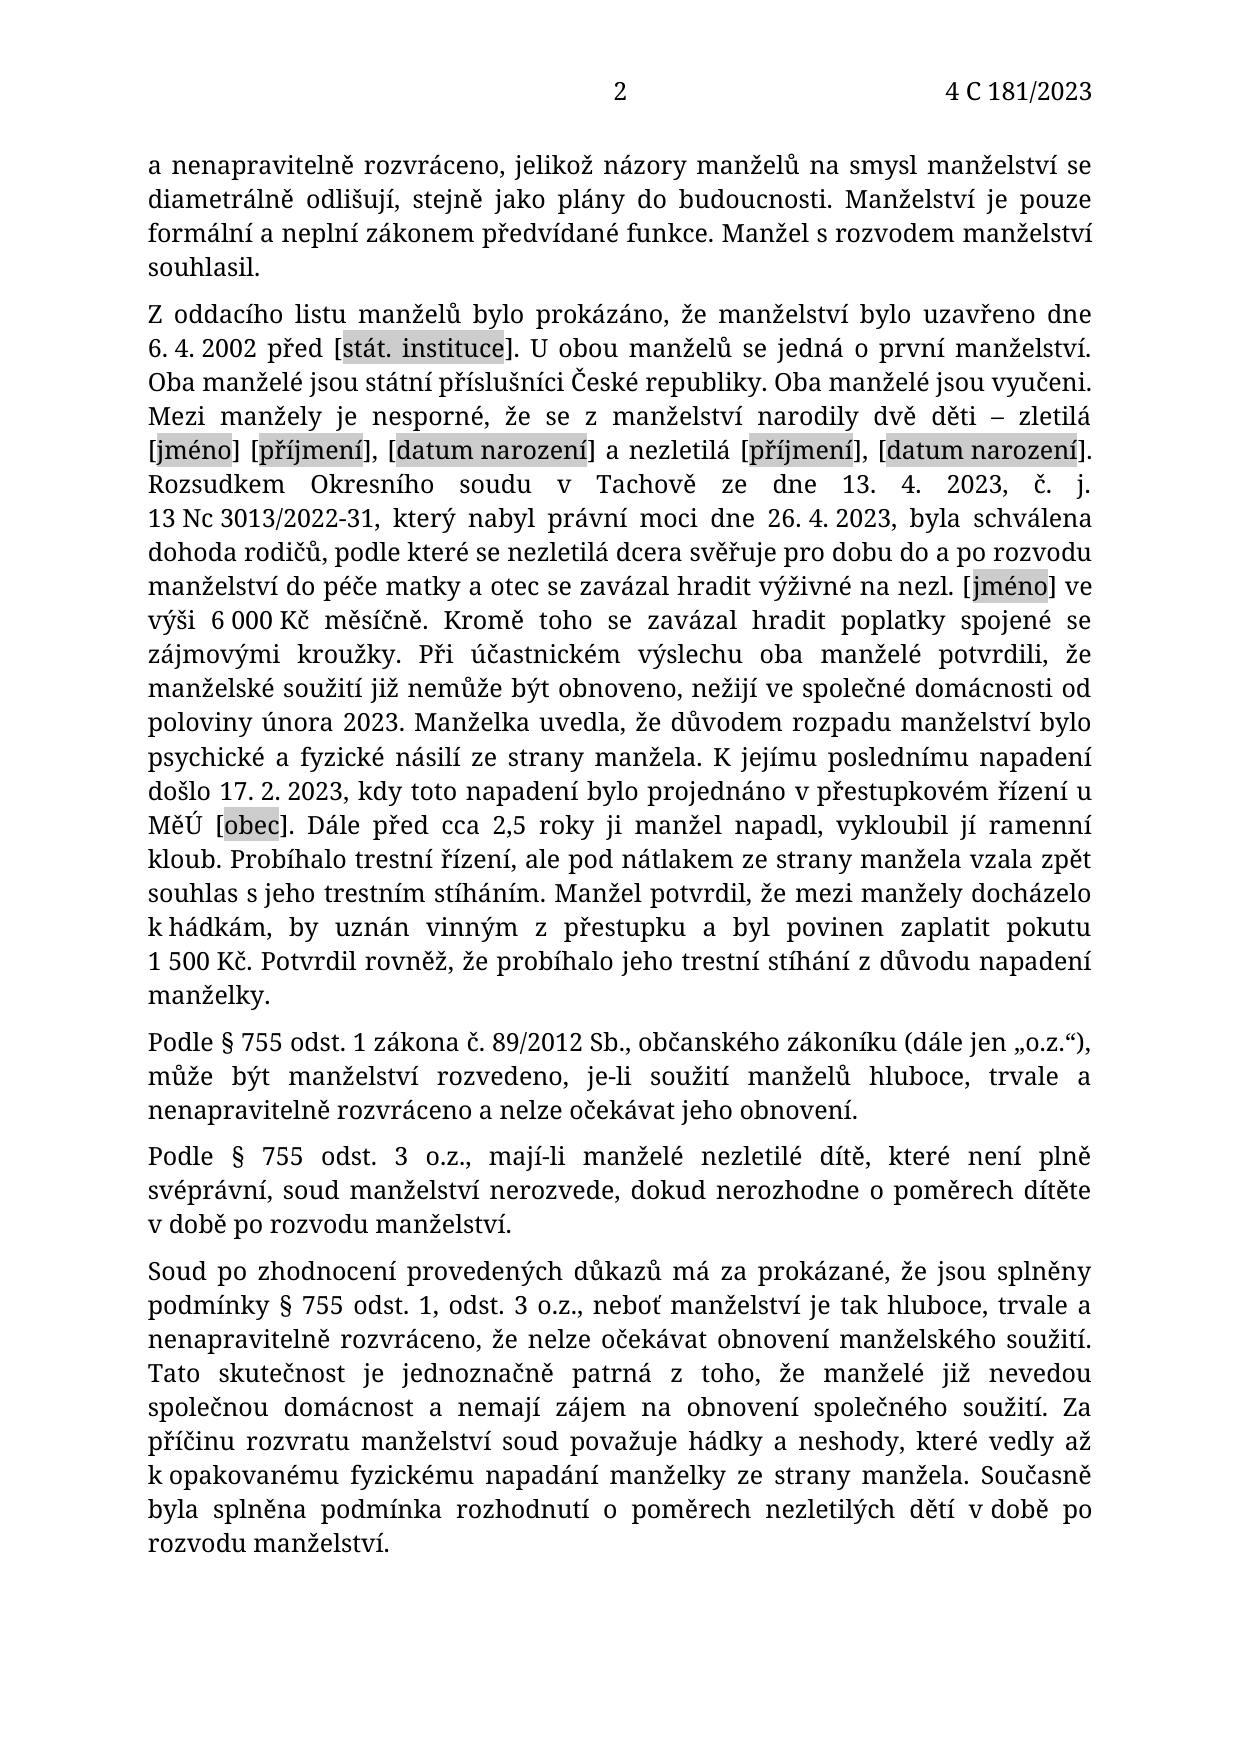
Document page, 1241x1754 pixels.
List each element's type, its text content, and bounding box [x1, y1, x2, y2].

text Soud po zhodnocení provedených důkazů má za prokázané, že jsou splněny podmínky § 755 odst. 1, odst. 3 o.z., neboť manželství je tak hluboce, trvale a nenapravitelně rozvráceno, že nelze očekávat obnovení manželského soužití. Tato skutečnost je jednoznačně patrná z toho, že manželé již nevedou společnou domácnost a nemají zájem na obnovení společného soužití. Za příčinu rozvratu manželství soud považuje hádky a neshody, které vedly až k opakovanému fyzickému napadání manželky ze strany manžela. Současně byla splněna podmínka rozhodnutí o poměrech nezletilých dětí v době po rozvodu manželství. [148, 1253, 1093, 1560]
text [148, 148, 1093, 284]
text Z oddacího listu manželů bylo prokázáno, že manželství bylo uzavřeno dne 6. 4. 2002 před [stát. instituce]. U obou manželů se jedná o první manželství. Oba manželé jsou státní příslušníci České republiky. Oba manželé jsou vyučeni. Mezi manžely je nesporné, že se z manželství narodily dvě děti – zletilá [jméno] [příjmení], [datum narození] a nezletilá [příjmení], [datum narození]. Rozsudkem Okresního soudu v Tachově ze dne 13. 4. 2023, č. j. 13 Nc 3013/2022-31, který nabyl právní moci dne 26. 4. 2023, byla schválena dohoda rodičů, podle které se nezletilá dcera svěřuje pro dobu do a po rozvodu manželství do péče matky a otec se zavázal hradit výživné na nezl. [jméno] ve výši 6 000 Kč měsíčně. Kromě toho se zavázal hradit poplatky spojené se zájmovými kroužky. Při účastnickém výslechu oba manželé potvrdili, že manželské soužití již nemůže být obnoveno, nežijí ve společné domácnosti od poloviny února 2023. Manželka uvedla, že důvodem rozpadu manželství bylo psychické a fyzické násilí ze strany manžela. K jejímu poslednímu napadení došlo 17. 2. 2023, kdy toto napadení bylo projednáno v přestupkovém řízení u MěÚ [obec]. Dále před cca 2,5 roky ji manžel napadl, vykloubil jí ramenní kloub. Probíhalo trestní řízení, ale pod nátlakem ze strany manžela vzala zpět souhlas s jeho trestním stíháním. Manžel potvrdil, že mezi manžely docházelo k hádkám, by uznán vinným z přestupku a byl povinen zaplatit pokutu 1 500 Kč. Potvrdil rovněž, že probíhalo jeho trestní stíhání z důvodu napadení manželky. [148, 296, 1093, 1012]
text Podle § 755 odst. 3 o.z., mají-li manželé nezletilé dítě, které není plně svéprávní, soud manželství nerozvede, dokud nerozhodne o poměrech dítěte v době po rozvodu manželství. [148, 1139, 1093, 1241]
text Podle § 755 odst. 1 zákona č. 89/2012 Sb., občanského zákoníku (dále jen „o.z.“), může být manželství rozvedeno, je-li soužití manželů hluboce, trvale a nenapravitelně rozvráceno a nelze očekávat jeho obnovení. [148, 1024, 1093, 1126]
